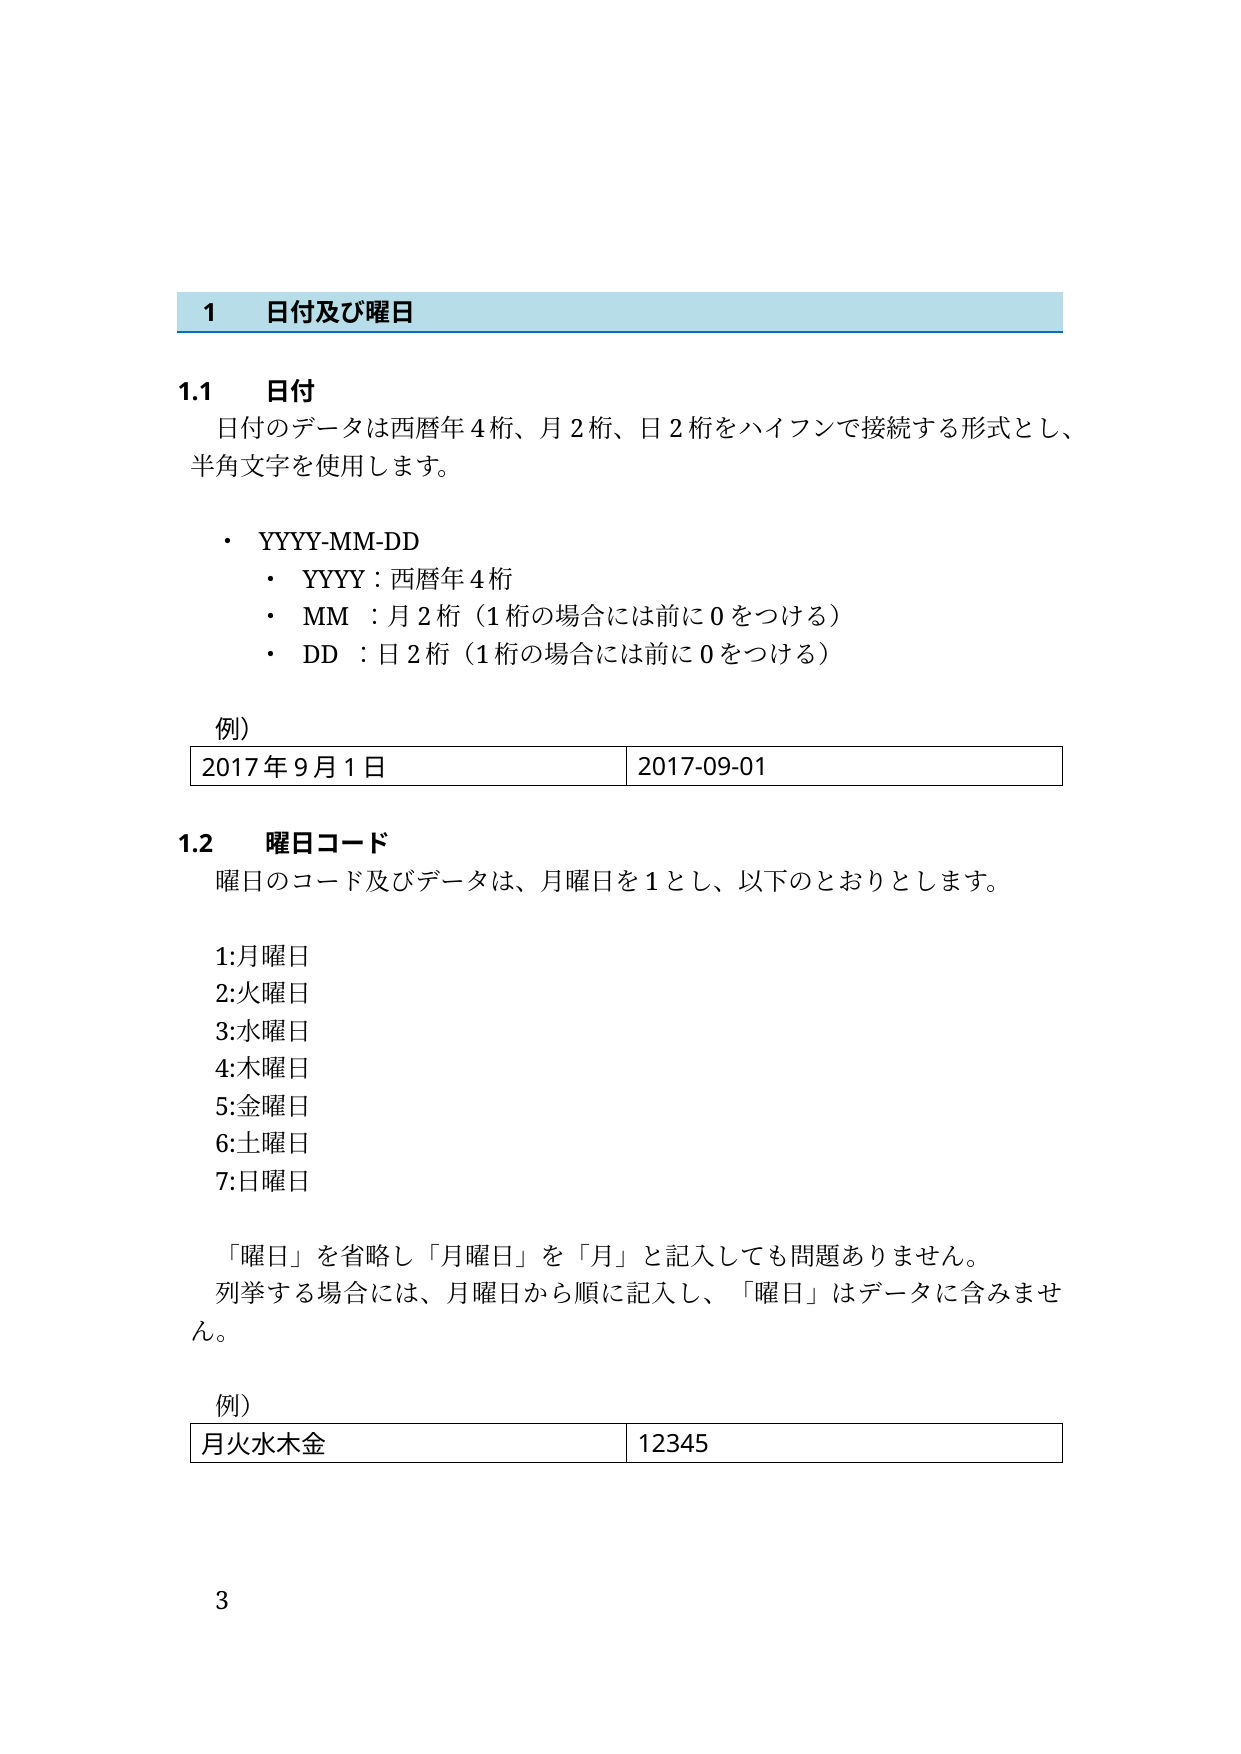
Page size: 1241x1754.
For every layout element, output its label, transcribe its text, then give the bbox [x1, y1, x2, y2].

table_header 月火水木金 [191, 1424, 626, 1462]
list YYYY：西暦年4桁 [258, 558, 1063, 596]
text 日付のデータは西暦年4桁、月2桁、日2桁をハイフンで接続する形式とし、半角文字を使用します。 [190, 408, 1063, 483]
text 曜日のコード及びデータは、月曜日を1とし、以下のとおりとします。 [190, 861, 1063, 898]
list MM ：月2桁（1桁の場合には前に0をつける） [258, 596, 1063, 633]
subtitle 日付及び曜日 [177, 292, 1063, 331]
text 5:金曜日 [190, 1086, 1063, 1123]
text 6:土曜日 [190, 1123, 1063, 1161]
table_header 2017年9月1日 [191, 747, 626, 784]
list YYYY-MM-DD [215, 521, 1063, 558]
text 2:火曜日 [190, 973, 1063, 1011]
text 7:日曜日 [190, 1161, 1063, 1198]
subtitle 曜日コード [177, 823, 1063, 861]
text 1:月曜日 [190, 936, 1063, 973]
table_header 12345 [627, 1424, 1062, 1462]
text 3:水曜日 [190, 1011, 1063, 1048]
text 例） [190, 708, 1063, 746]
subtitle 日付 [177, 371, 1063, 408]
table_header 2017-09-01 [627, 747, 1062, 784]
text 列挙する場合には、月曜日から順に記入し、「曜日」はデータに含みません。 [190, 1273, 1063, 1348]
text 4:木曜日 [190, 1048, 1063, 1086]
text 「曜日」を省略し「月曜日」を「月」と記入しても問題ありません。 [190, 1236, 1063, 1273]
text 例） [190, 1386, 1063, 1423]
list DD ：日2桁（1桁の場合には前に0をつける） [258, 633, 1063, 671]
